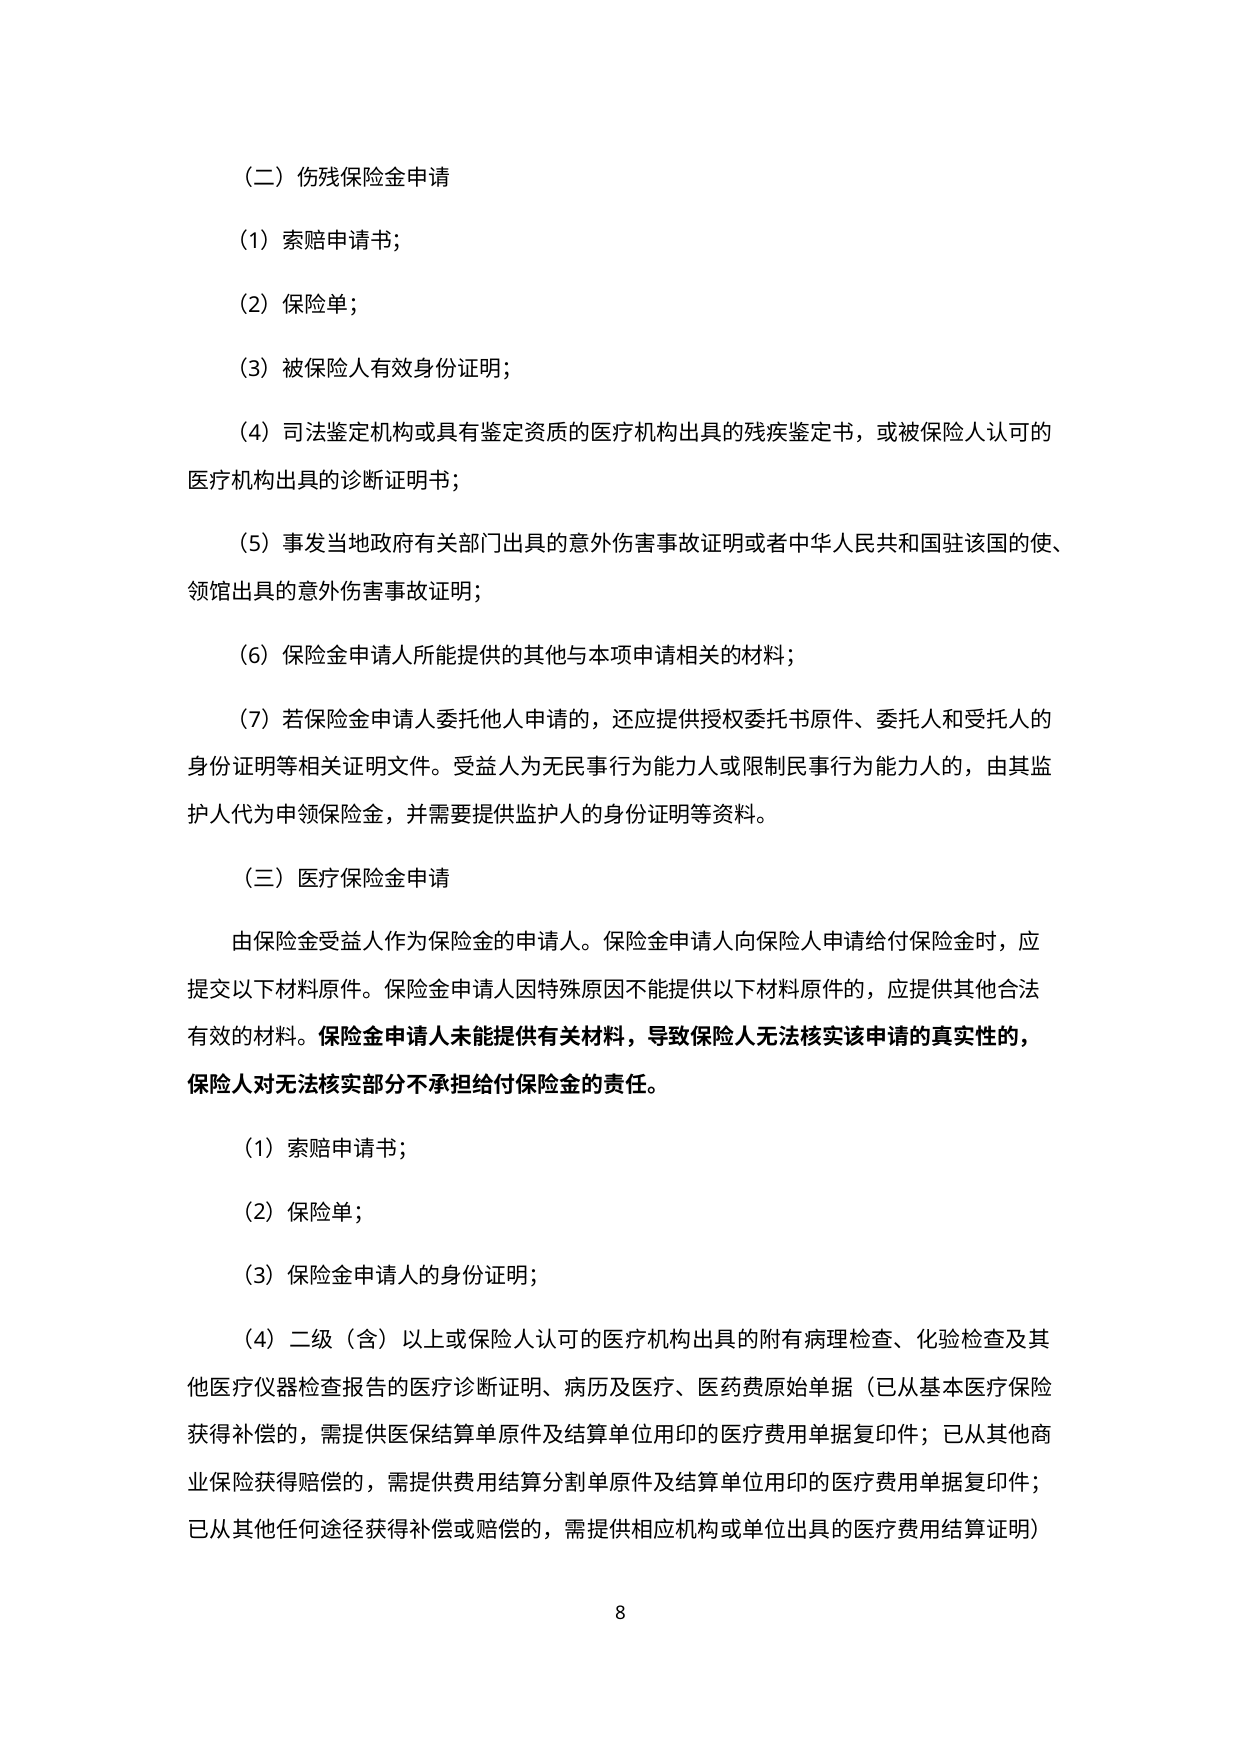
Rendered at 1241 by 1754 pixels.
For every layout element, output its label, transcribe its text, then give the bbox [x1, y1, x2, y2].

text （2）保险单； [187, 1194, 1053, 1226]
text （5）事发当地政府有关部门出具的意外伤害事故证明或者中华人民共和国驻该国的使、领馆出具的意外伤害事故证明； [187, 526, 1053, 606]
text （4）司法鉴定机构或具有鉴定资质的医疗机构出具的残疾鉴定书，或被保险人认可的医疗机构出具的诊断证明书； [187, 415, 1053, 494]
text （3）保险金申请人的身份证明； [187, 1258, 1053, 1290]
text （7）若保险金申请人委托他人申请的，还应提供授权委托书原件、委托人和受托人的身份证明等相关证明文件。受益人为无民事行为能力人或限制民事行为能力人的，由其监护人代为申领保险金，并需要提供监护人的身份证明等资料。 [187, 702, 1053, 828]
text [187, 1322, 1053, 1544]
text （3）被保险人有效身份证明； [187, 351, 1053, 383]
text （2）保险单； [187, 287, 1053, 319]
text （1）索赔申请书； [187, 1131, 1053, 1162]
text （1）索赔申请书； [187, 223, 1053, 255]
text 由保险金受益人作为保险金的申请人。保险金申请人向保险人申请给付保险金时，应提交以下材料原件。保险金申请人因特殊原因不能提供以下材料原件的，应提供其他合法有效的材料。保险金申请人未能提供有关材料，导致保险人无法核实该申请的真实性的，保险人对无法核实部分不承担给付保险金的责任。 [187, 924, 1053, 1098]
text （6）保险金申请人所能提供的其他与本项申请相关的材料； [187, 638, 1053, 669]
text （二）伤残保险金申请 [187, 160, 1053, 191]
text （三）医疗保险金申请 [187, 861, 1053, 892]
